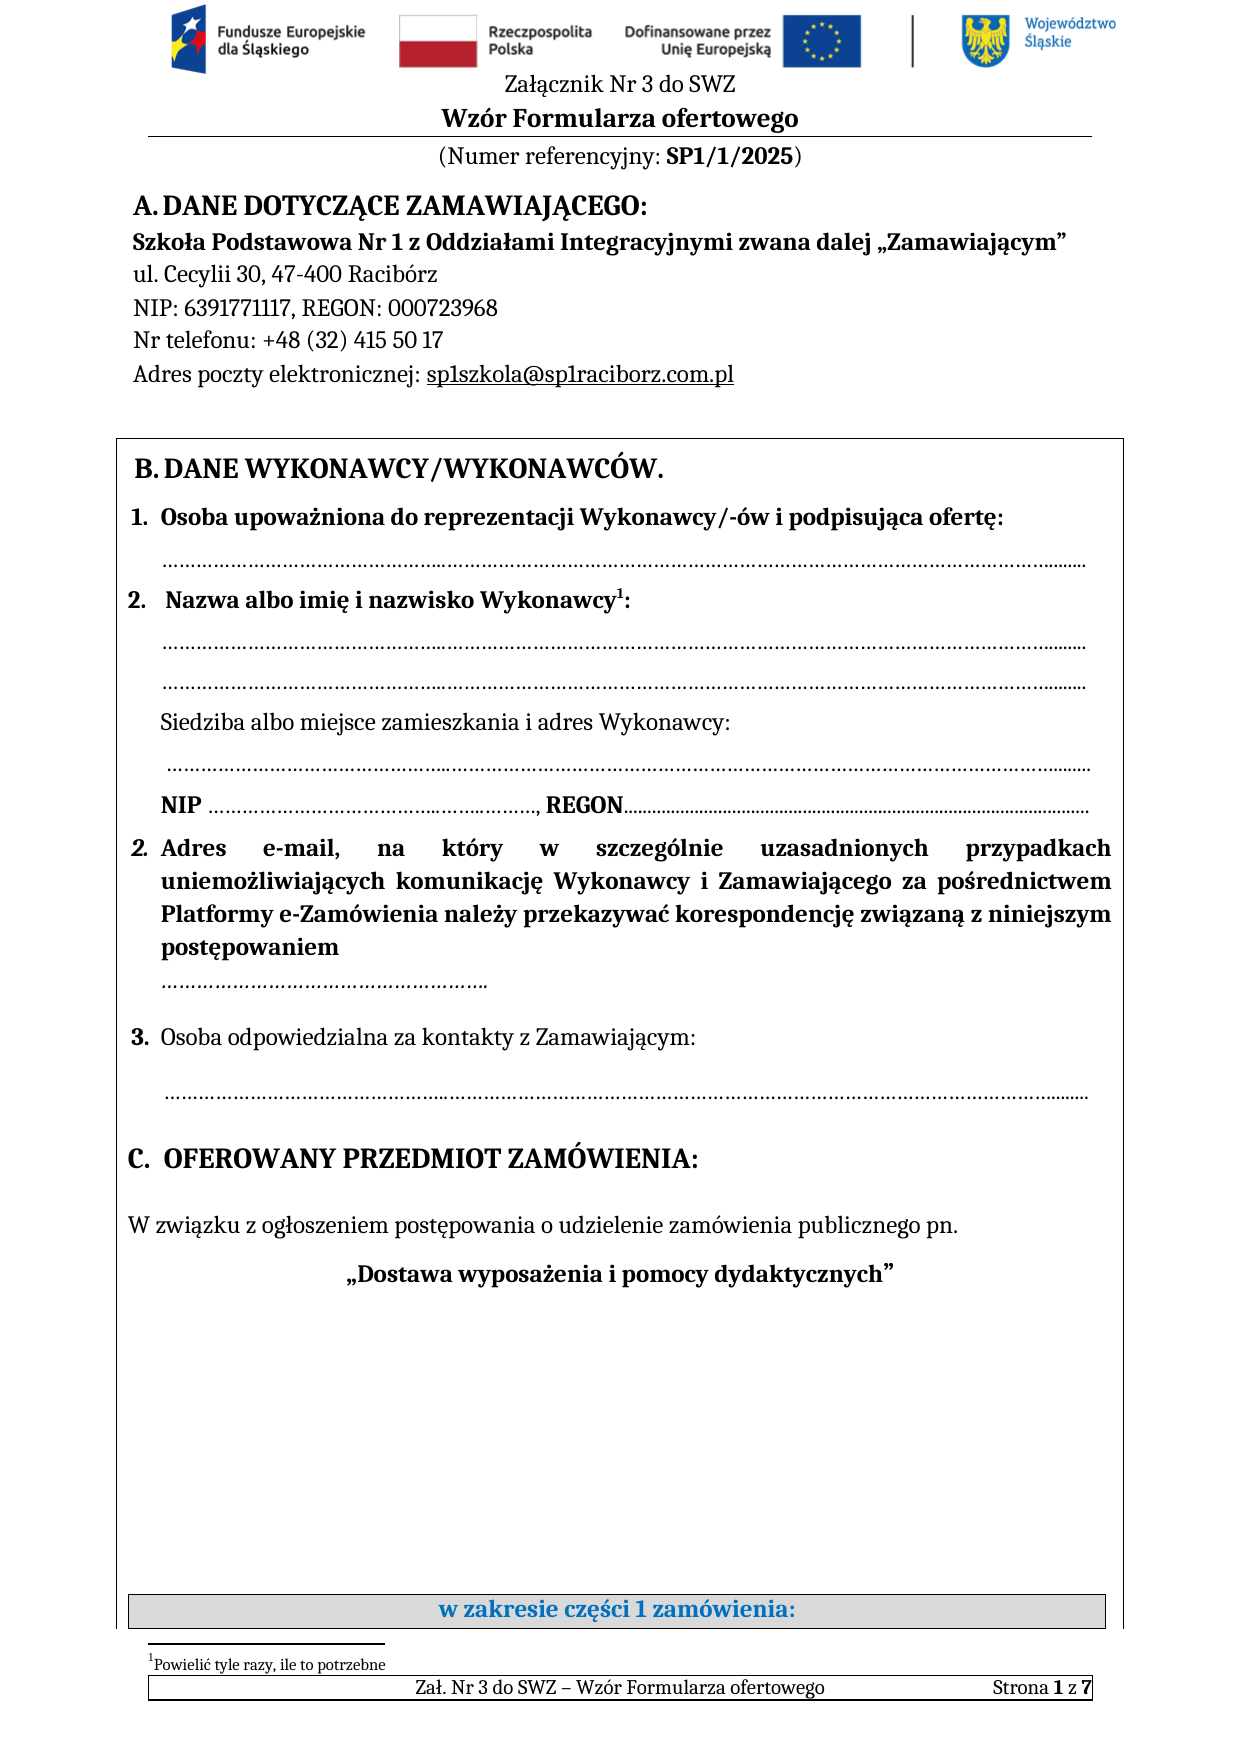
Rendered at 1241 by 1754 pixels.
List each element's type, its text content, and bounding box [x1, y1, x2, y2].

text Załącznik Nr 3 do SWZ [148, 70, 1092, 99]
text ul. Cecylii 30, 47-400 Racibórz [133, 260, 1092, 289]
picture [171, 4, 1116, 74]
text Wzór Formularza ofertowego [148, 103, 1092, 136]
text Nr telefonu: +48 (32) 415 50 17 [133, 326, 1092, 355]
list DANE DOTYCZĄCE ZAMAWIAJĄCEGO: [133, 189, 1092, 222]
text NIP: 6391771117, REGON: 000723968 [133, 293, 1092, 322]
text Szkoła Podstawowa Nr 1 z Oddziałami Integracyjnymi zwana dalej „Zamawiającym” [133, 227, 1092, 256]
table_header DANE WYKONAWCY/WYKONAWCÓW. Osoba upoważniona do reprezentacji Wykonawcy/-ów i podpisująca ofertę: …………………………………………..……………………………………………………………………………………………........ Nazwa albo imię i nazwisko Wykonawcy: …………………………………………..……………………………………………………………………………………………........ …………………………………………..……………………………………………………………………………………………........ Siedziba albo miejsce zamieszkania i adres Wykonawcy: …………………………………………..……………………………………………………………………………………………........ NIP …………………………………..……..………, REGON................................................................................................... Adres e-mail, na który w szczególnie uzasadnionych przypadkach uniemożliwiających komunikację Wykonawcy i Zamawiającego za pośrednictwem Platformy e-Zamówienia należy przekazywać korespondencję związaną z niniejszym postępowaniem ………………………………………………. Osoba odpowiedzialna za kontakty z Zamawiającym: …………………………………………..……………………………………………………………………………………………........ [117, 439, 1123, 1130]
text (Numer referencyjny: SP1/1/2025) [148, 142, 1092, 171]
text Adres poczty elektronicznej: sp1szkola@sp1raciborz.com.pl [133, 359, 1092, 388]
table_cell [117, 1130, 1123, 1629]
